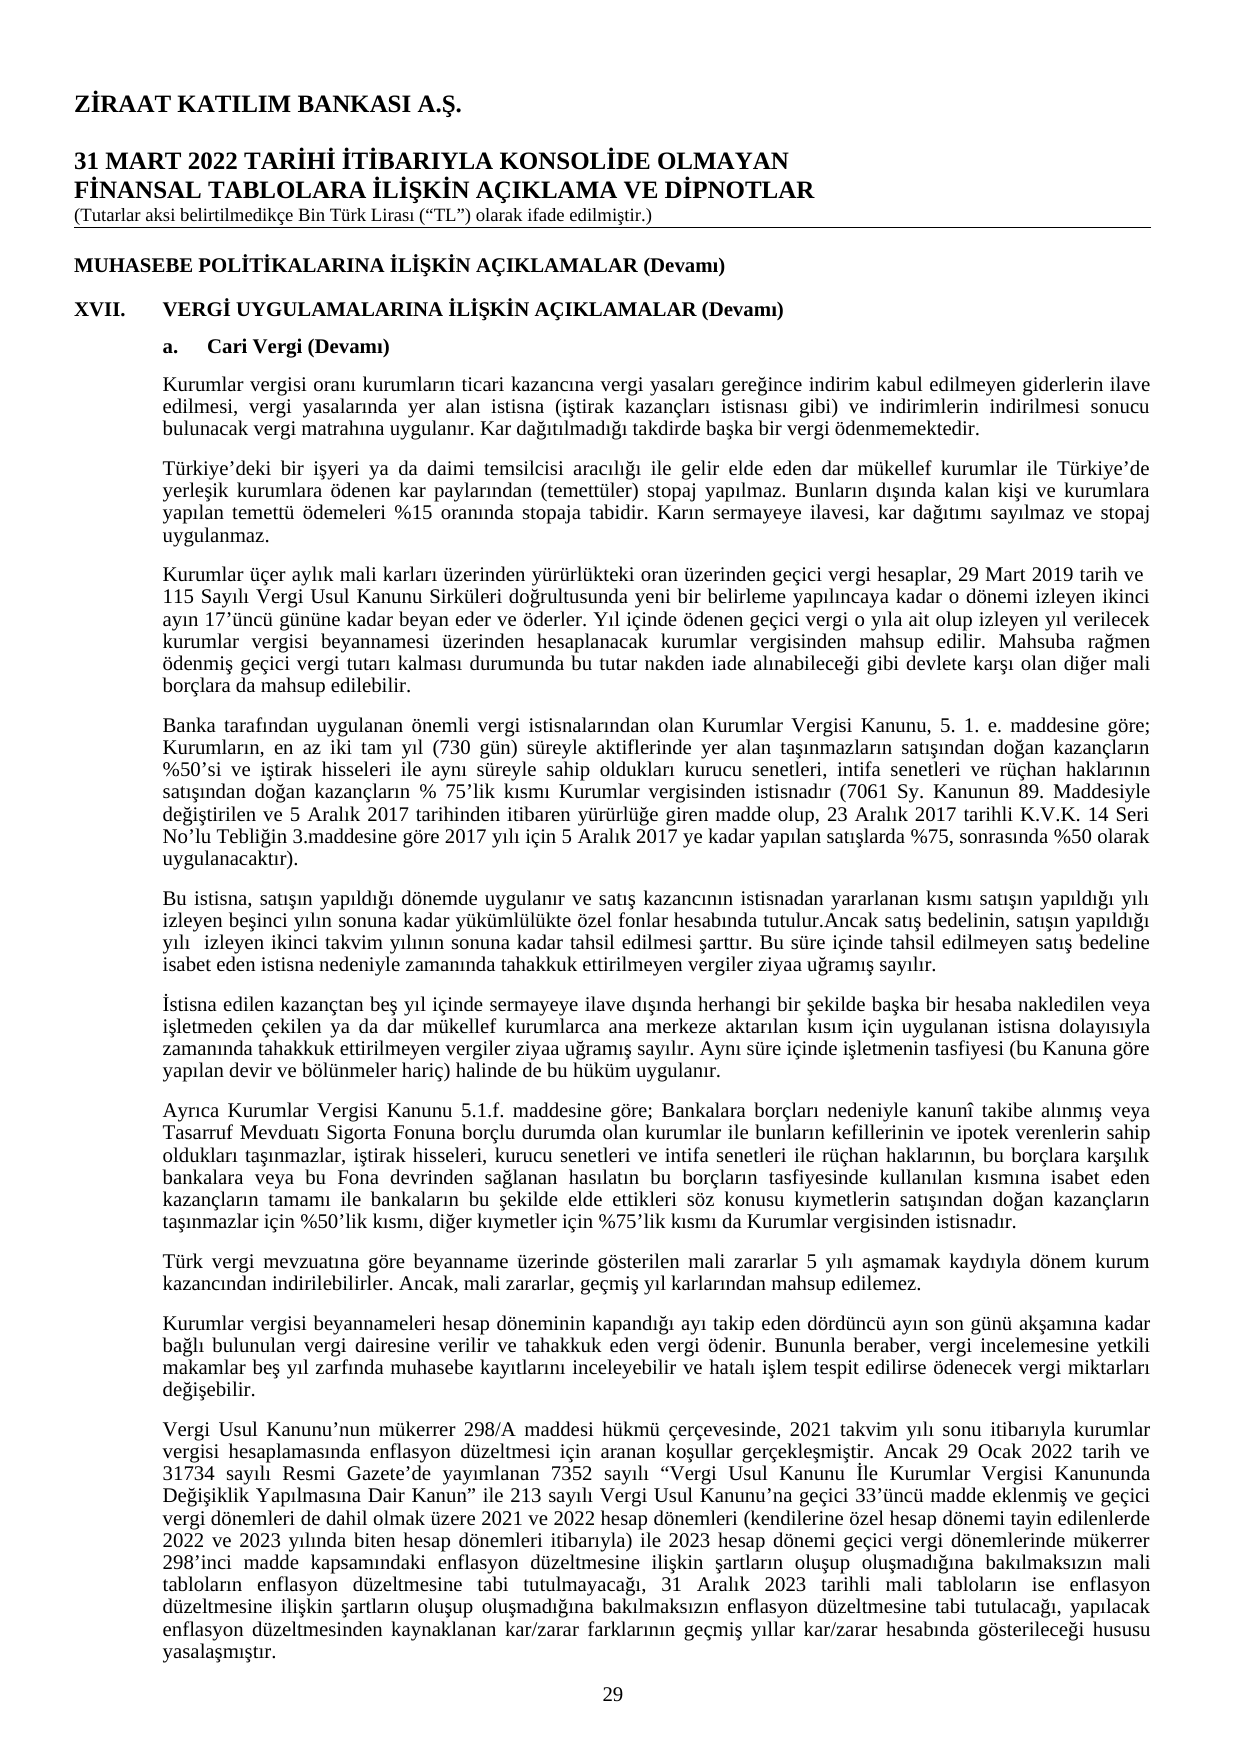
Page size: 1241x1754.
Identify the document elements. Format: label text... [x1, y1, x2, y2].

text Kurumlar vergisi oranı kurumların ticari kazancına vergi yasaları gereğince indirim kabul edilmeyen giderlerin ilave edilmesi, vergi yasalarında yer alan istisna (iştirak kazançları istisnası gibi) ve indirimlerin indirilmesi sonucu bulunacak vergi matrahına uygulanır. Kar dağıtılmadığı takdirde başka bir vergi ödenmemektedir. [162, 374, 1152, 440]
text Kurumlar üçer aylık mali karları üzerinden yürürlükteki oran üzerinden geçici vergi hesaplar, 29 Mart 2019 tarih ve 115 Sayılı Vergi Usul Kanunu Sirküleri doğrultusunda yeni bir belirleme yapılıncaya kadar o dönemi izleyen ikinci ayın 17’üncü gününe kadar beyan eder ve öderler. Yıl içinde ödenen geçici vergi o yıla ait olup izleyen yıl verilecek kurumlar vergisi beyannamesi üzerinden hesaplanacak kurumlar vergisinden mahsup edilir. Mahsuba rağmen ödenmiş geçici vergi tutarı kalması durumunda bu tutar nakden iade alınabileceği gibi devlete karşı olan diğer mali borçlara da mahsup edilebilir. [162, 564, 1152, 697]
text Bu istisna, satışın yapıldığı dönemde uygulanır ve satış kazancının istisnadan yararlanan kısmı satışın yapıldığı yılı izleyen beşinci yılın sonuna kadar yükümlülükte özel fonlar hesabında tutulur.Ancak satış bedelinin, satışın yapıldığı yılı izleyen ikinci takvim yılının sonuna kadar tahsil edilmesi şarttır. Bu süre içinde tahsil edilmeyen satış bedeline isabet eden istisna nedeniyle zamanında tahakkuk ettirilmeyen vergiler ziyaa uğramış sayılır. [162, 888, 1152, 976]
text Banka tarafından uygulanan önemli vergi istisnalarından olan Kurumlar Vergisi Kanunu, 5. 1. e. maddesine göre; Kurumların, en az iki tam yıl (730 gün) süreyle aktiflerinde yer alan taşınmazların satışından doğan kazançların %50’si ve iştirak hisseleri ile aynı süreyle sahip oldukları kurucu senetleri, intifa senetleri ve rüçhan haklarının satışından doğan kazançların % 75’lik kısmı Kurumlar vergisinden istisnadır (7061 Sy. Kanunun 89. Maddesiyle değiştirilen ve 5 Aralık 2017 tarihinden itibaren yürürlüğe giren madde olup, 23 Aralık 2017 tarihli K.V.K. 14 Seri No’lu Tebliğin 3.maddesine göre 2017 yılı için 5 Aralık 2017 ye kadar yapılan satışlarda %75, sonrasında %50 olarak uygulanacaktır). [162, 715, 1152, 870]
text XVII. VERGİ UYGULAMALARINA İLİŞKİN AÇIKLAMALAR (Devamı) [74, 299, 1152, 321]
text Vergi Usul Kanunu’nun mükerrer 298/A maddesi hükmü çerçevesinde, 2021 takvim yılı sonu itibarıyla kurumlar vergisi hesaplamasında enflasyon düzeltmesi için aranan koşullar gerçekleşmiştir. Ancak 29 Ocak 2022 tarih ve 31734 sayılı Resmi Gazete’de yayımlanan 7352 sayılı “Vergi Usul Kanunu İle Kurumlar Vergisi Kanununda Değişiklik Yapılmasına Dair Kanun” ile 213 sayılı Vergi Usul Kanunu’na geçici 33’üncü madde eklenmiş ve geçici vergi dönemleri de dahil olmak üzere 2021 ve 2022 hesap dönemleri (kendilerine özel hesap dönemi tayin edilenlerde 2022 ve 2023 yılında biten hesap dönemleri itibarıyla) ile 2023 hesap dönemi geçici vergi dönemlerinde mükerrer 298’inci madde kapsamındaki enflasyon düzeltmesine ilişkin şartların oluşup oluşmadığına bakılmaksızın mali tabloların enflasyon düzeltmesine tabi tutulmayacağı, 31 Aralık 2023 tarihli mali tabloların ise enflasyon düzeltmesine ilişkin şartların oluşup oluşmadığına bakılmaksızın enflasyon düzeltmesine tabi tutulacağı, yapılacak enflasyon düzeltmesinden kaynaklanan kar/zarar farklarının geçmiş yıllar kar/zarar hesabında gösterileceği hususu yasalaşmıştır. [162, 1419, 1152, 1663]
text Ayrıca Kurumlar Vergisi Kanunu 5.1.f. maddesine göre; Bankalara borçları nedeniyle kanunî takibe alınmış veya Tasarruf Mevduatı Sigorta Fonuna borçlu durumda olan kurumlar ile bunların kefillerinin ve ipotek verenlerin sahip oldukları taşınmazlar, iştirak hisseleri, kurucu senetleri ve intifa senetleri ile rüçhan haklarının, bu borçlara karşılık bankalara veya bu Fona devrinden sağlanan hasılatın bu borçların tasfiyesinde kullanılan kısmına isabet eden kazançların tamamı ile bankaların bu şekilde elde ettikleri söz konusu kıymetlerin satışından doğan kazançların taşınmazlar için %50’lik kısmı, diğer kıymetler için %75’lik kısmı da Kurumlar vergisinden istisnadır. [162, 1100, 1152, 1233]
list MUHASEBE POLİTİKALARINA İLİŞKİN AÇIKLAMALAR (Devamı) [74, 255, 1152, 277]
list Cari Vergi (Devamı) [162, 336, 1152, 358]
text Türk vergi mevzuatına göre beyanname üzerinde gösterilen mali zararlar 5 yılı aşmamak kaydıyla dönem kurum kazancından indirilebilirler. Ancak, mali zararlar, geçmiş yıl karlarından mahsup edilemez. [162, 1251, 1152, 1295]
text İstisna edilen kazançtan beş yıl içinde sermayeye ilave dışında herhangi bir şekilde başka bir hesaba nakledilen veya işletmeden çekilen ya da dar mükellef kurumlarca ana merkeze aktarılan kısım için uygulanan istisna dolayısıyla zamanında tahakkuk ettirilmeyen vergiler ziyaa uğramış sayılır. Aynı süre içinde işletmenin tasfiyesi (bu Kanuna göre yapılan devir ve bölünmeler hariç) halinde de bu hüküm uygulanır. [162, 994, 1152, 1082]
text Türkiye’deki bir işyeri ya da daimi temsilcisi aracılığı ile gelir elde eden dar mükellef kurumlar ile Türkiye’de yerleşik kurumlara ödenen kar paylarından (temettüler) stopaj yapılmaz. Bunların dışında kalan kişi ve kurumlara yapılan temettü ödemeleri %15 oranında stopaja tabidir. Karın sermayeye ilavesi, kar dağıtımı sayılmaz ve stopaj uygulanmaz. [162, 458, 1152, 547]
text Kurumlar vergisi beyannameleri hesap döneminin kapandığı ayı takip eden dördüncü ayın son günü akşamına kadar bağlı bulunulan vergi dairesine verilir ve tahakkuk eden vergi ödenir. Bununla beraber, vergi incelemesine yetkili makamlar beş yıl zarfında muhasebe kayıtlarını inceleyebilir ve hatalı işlem tespit edilirse ödenecek vergi miktarları değişebilir. [162, 1313, 1152, 1401]
